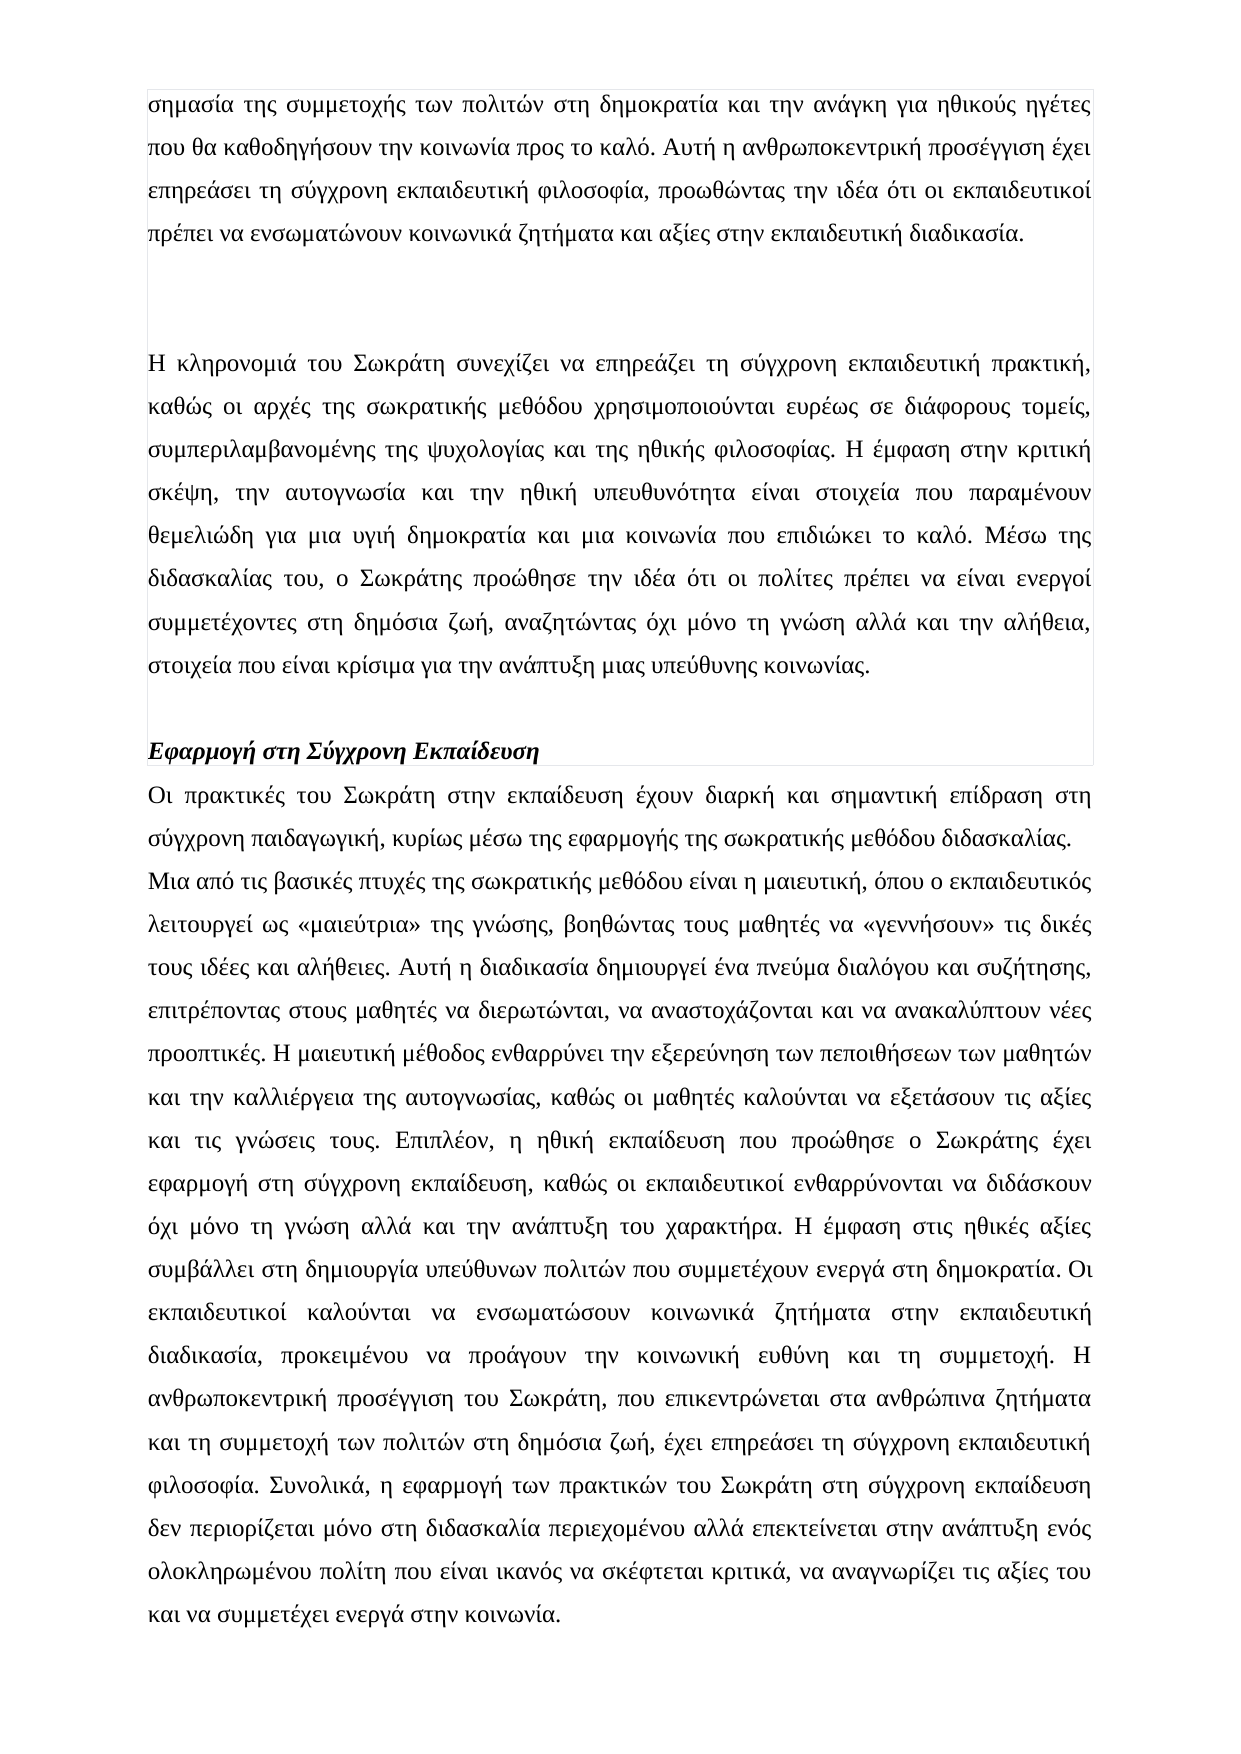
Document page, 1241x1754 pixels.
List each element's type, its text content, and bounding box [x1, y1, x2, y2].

text Εφαρμογή στη Σύγχρονη Εκπαίδευση [148, 736, 1093, 765]
text Οι πρακτικές του Σωκράτη στην εκπαίδευση έχουν διαρκή και σημαντική επίδραση στη σύγχρονη παιδαγωγική, κυρίως μέσω της εφαρμογής της σωκρατικής μεθόδου διδασκαλίας. [148, 780, 1093, 852]
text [148, 90, 1093, 247]
text Μια από τις βασικές πτυχές της σωκρατικής μεθόδου είναι η μαιευτική, όπου ο εκπαιδευτικός λειτουργεί ως «μαιεύτρια» της γνώσης, βοηθώντας τους μαθητές να «γεννήσουν» τις δικές τους ιδέες και αλήθειες. Αυτή η διαδικασία δημιουργεί ένα πνεύμα διαλόγου και συζήτησης, επιτρέποντας στους μαθητές να διερωτώνται, να αναστοχάζονται και να ανακαλύπτουν νέες προοπτικές. Η μαιευτική μέθοδος ενθαρρύνει την εξερεύνηση των πεποιθήσεων των μαθητών και την καλλιέργεια της αυτογνωσίας, καθώς οι μαθητές καλούνται να εξετάσουν τις αξίες και τις γνώσεις τους. Επιπλέον, η ηθική εκπαίδευση που προώθησε ο Σωκράτης έχει εφαρμογή στη σύγχρονη εκπαίδευση, καθώς οι εκπαιδευτικοί ενθαρρύνονται να διδάσκουν όχι μόνο τη γνώση αλλά και την ανάπτυξη του χαρακτήρα. Η έμφαση στις ηθικές αξίες συμβάλλει στη δημιουργία υπεύθυνων πολιτών που συμμετέχουν ενεργά στη δημοκρατία. Οι εκπαιδευτικοί καλούνται να ενσωματώσουν κοινωνικά ζητήματα στην εκπαιδευτική διαδικασία, προκειμένου να προάγουν την κοινωνική ευθύνη και τη συμμετοχή. Η ανθρωποκεντρική προσέγγιση του Σωκράτη, που επικεντρώνεται στα ανθρώπινα ζητήματα και τη συμμετοχή των πολιτών στη δημόσια ζωή, έχει επηρεάσει τη σύγχρονη εκπαιδευτική φιλοσοφία. Συνολικά, η εφαρμογή των πρακτικών του Σωκράτη στη σύγχρονη εκπαίδευση δεν περιορίζεται μόνο στη διδασκαλία περιεχομένου αλλά επεκτείνεται στην ανάπτυξη ενός ολοκληρωμένου πολίτη που είναι ικανός να σκέφτεται κριτικά, να αναγνωρίζει τις αξίες του και να συμμετέχει ενεργά στην κοινωνία. [148, 866, 1093, 1628]
text Η κληρονομιά του Σωκράτη συνεχίζει να επηρεάζει τη σύγχρονη εκπαιδευτική πρακτική, καθώς οι αρχές της σωκρατικής μεθόδου χρησιμοποιούνται ευρέως σε διάφορους τομείς, συμπεριλαμβανομένης της ψυχολογίας και της ηθικής φιλοσοφίας. Η έμφαση στην κριτική σκέψη, την αυτογνωσία και την ηθική υπευθυνότητα είναι στοιχεία που παραμένουν θεμελιώδη για μια υγιή δημοκρατία και μια κοινωνία που επιδιώκει το καλό. Μέσω της διδασκαλίας του, ο Σωκράτης προώθησε την ιδέα ότι οι πολίτες πρέπει να είναι ενεργοί συμμετέχοντες στη δημόσια ζωή, αναζητώντας όχι μόνο τη γνώση αλλά και την αλήθεια, στοιχεία που είναι κρίσιμα για την ανάπτυξη μιας υπεύθυνης κοινωνίας. [148, 347, 1093, 678]
